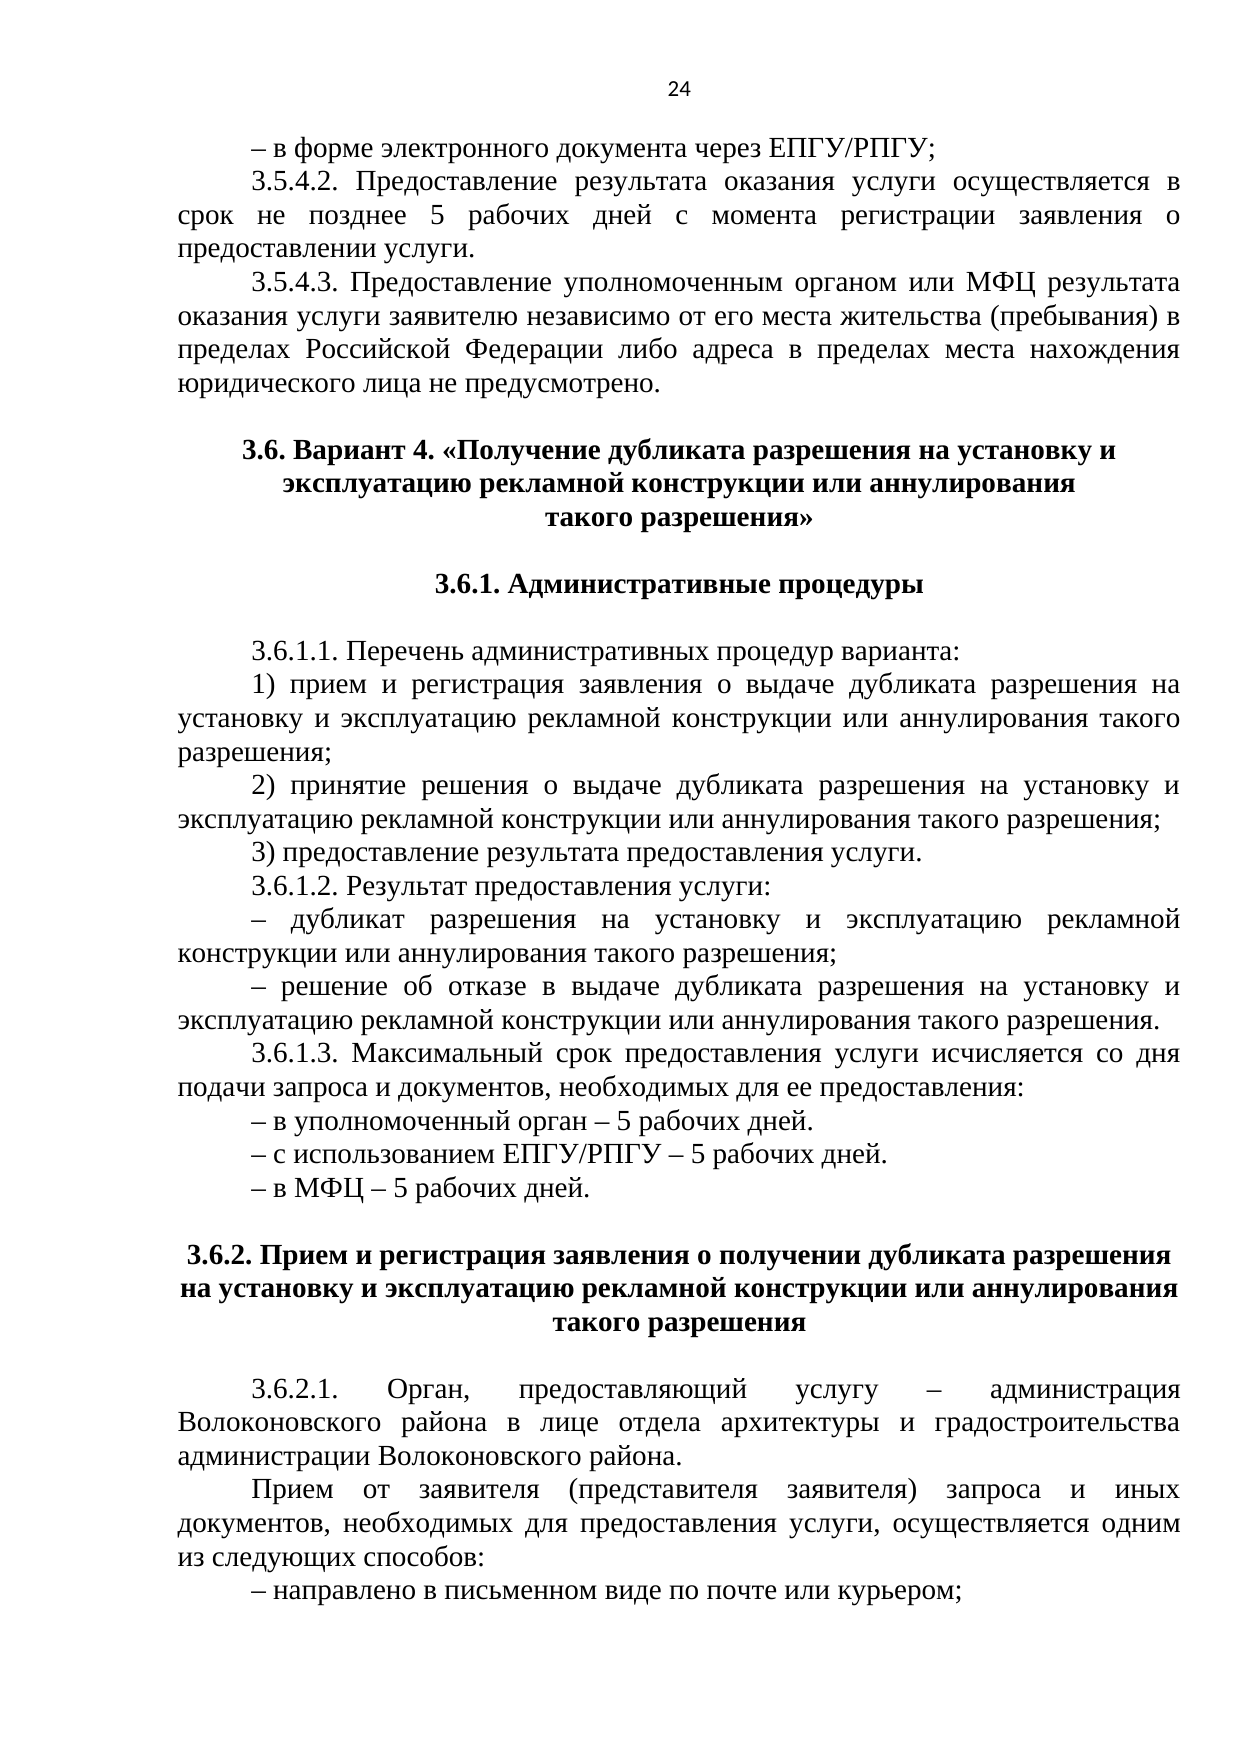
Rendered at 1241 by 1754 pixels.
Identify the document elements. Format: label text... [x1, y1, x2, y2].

text – в уполномоченный орган – 5 рабочих дней. [177, 1103, 1181, 1136]
text 3.6.1.2. Результат предоставления услуги: [177, 868, 1181, 901]
text такого разрешения» [177, 499, 1181, 532]
text Прием от заявителя (представителя заявителя) запроса и иных документов, необходимых для предоставления услуги, осуществляется одним из следующих способов: [177, 1472, 1181, 1572]
text 3) предоставление результата предоставления услуги. [177, 834, 1181, 868]
text 3.6.2.1. Орган, предоставляющий услугу – администрация Волоконовского района в лице отдела архитектуры и градостроительства администрации Волоконовского района. [177, 1371, 1181, 1472]
text 3.6.1. Административные процедуры [177, 566, 1181, 599]
text – в форме электронного документа через ЕПГУ/РПГУ; [177, 130, 1181, 163]
text 3.6.1.3. Максимальный срок предоставления услуги исчисляется со дня подачи запроса и документов, необходимых для ее предоставления: [177, 1036, 1181, 1103]
text – в МФЦ – 5 рабочих дней. [177, 1170, 1181, 1203]
text – направлено в письменном виде по почте или курьером; [177, 1572, 1181, 1606]
text 3.6.2. Прием и регистрация заявления о получении дубликата разрешения на установку и эксплуатацию рекламной конструкции или аннулирования такого разрешения [177, 1237, 1181, 1337]
text 2) принятие решения о выдаче дубликата разрешения на установку и эксплуатацию рекламной конструкции или аннулирования такого разрешения; [177, 767, 1181, 834]
text – с использованием ЕПГУ/РПГУ – 5 рабочих дней. [177, 1136, 1181, 1170]
text 3.6. Вариант 4. «Получение дубликата разрешения на установку и эксплуатацию рекламной конструкции или аннулирования [177, 432, 1181, 499]
text 3.5.4.3. Предоставление уполномоченным органом или МФЦ результата оказания услуги заявителю независимо от его места жительства (пребывания) в пределах Российской Федерации либо адреса в пределах места нахождения юридического лица не предусмотрено. [177, 264, 1181, 398]
text 1) прием и регистрация заявления о выдаче дубликата разрешения на установку и эксплуатацию рекламной конструкции или аннулирования такого разрешения; [177, 667, 1181, 767]
text 3.5.4.2. Предоставление результата оказания услуги осуществляется в срок не позднее 5 рабочих дней с момента регистрации заявления о предоставлении услуги. [177, 163, 1181, 264]
text 3.6.1.1. Перечень административных процедур варианта: [177, 633, 1181, 667]
text – дубликат разрешения на установку и эксплуатацию рекламной конструкции или аннулирования такого разрешения; [177, 901, 1181, 968]
text – решение об отказе в выдаче дубликата разрешения на установку и эксплуатацию рекламной конструкции или аннулирования такого разрешения. [177, 968, 1181, 1036]
